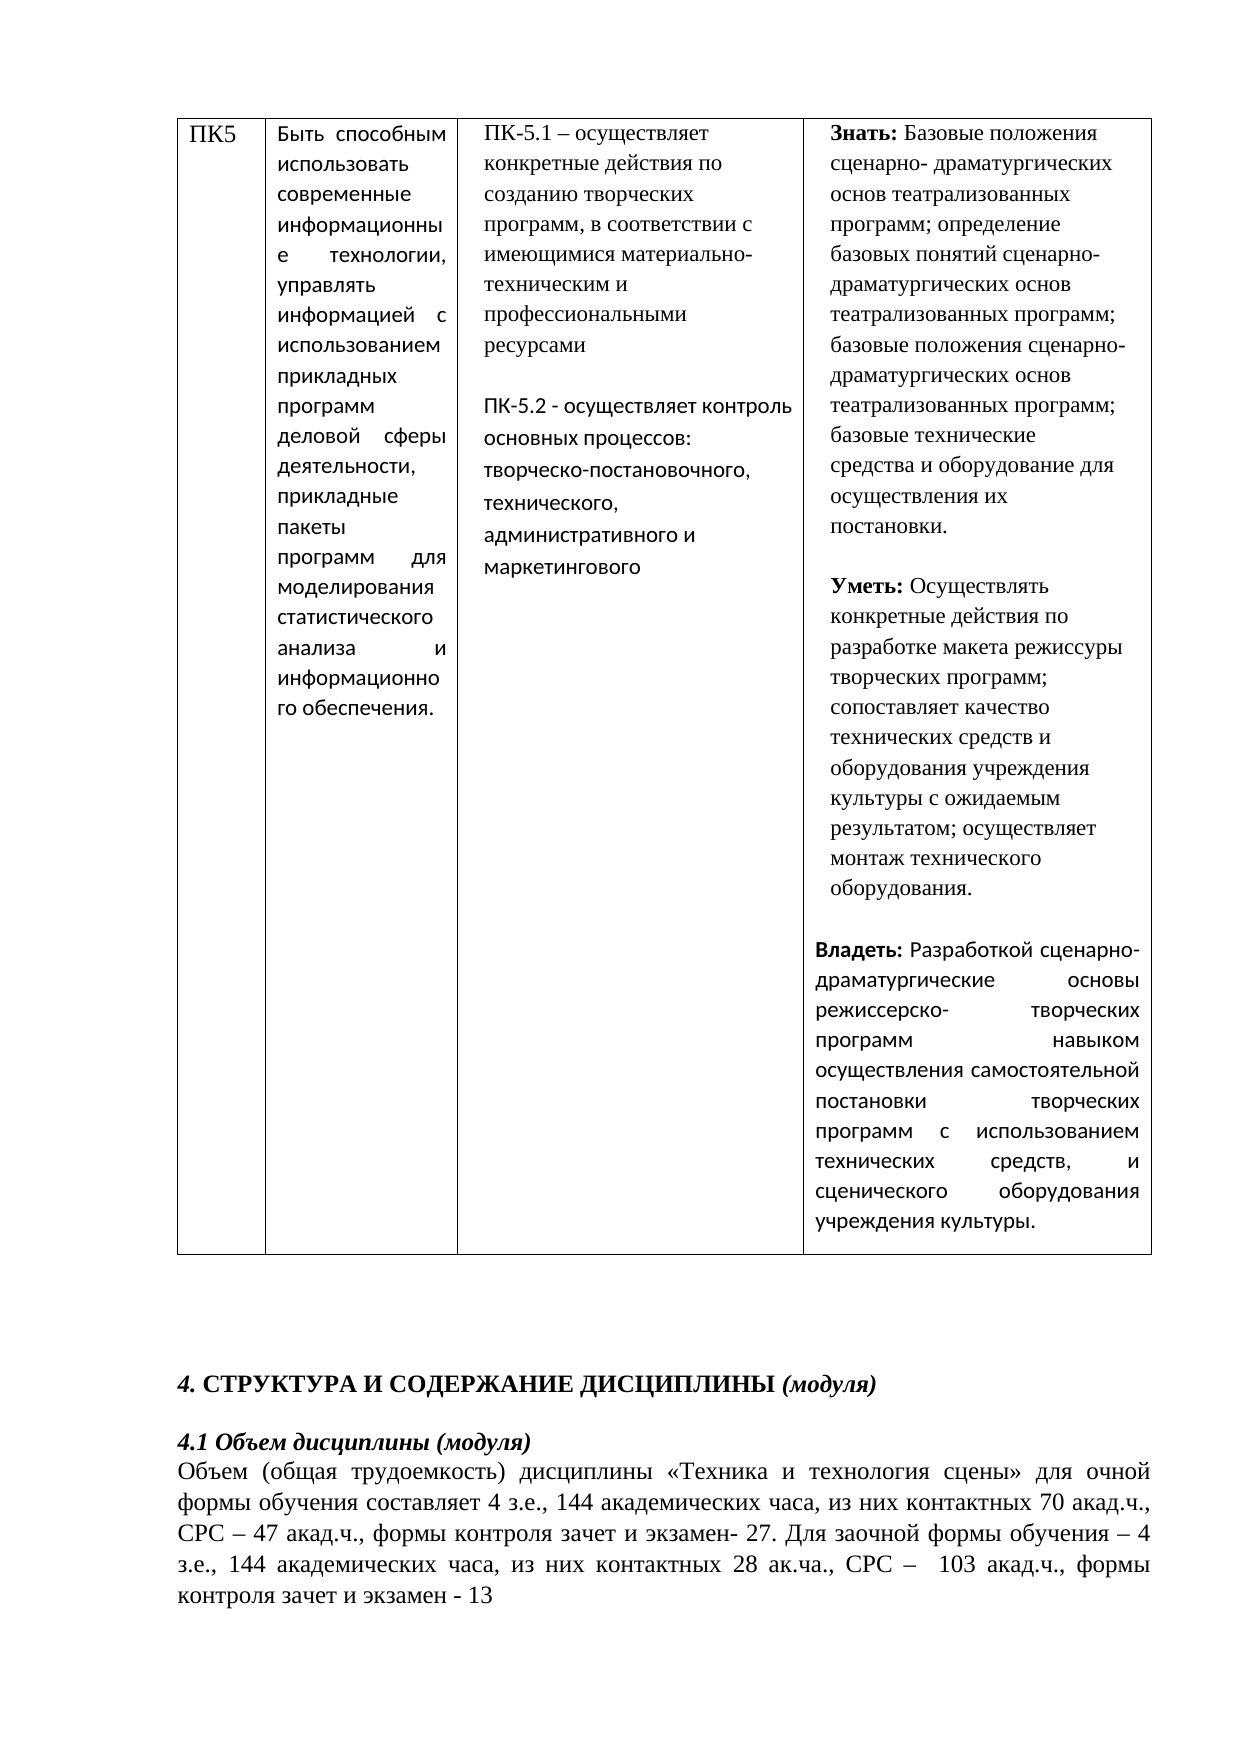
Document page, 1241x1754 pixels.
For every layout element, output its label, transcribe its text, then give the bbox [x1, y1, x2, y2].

text 4. СТРУКТУРА И СОДЕРЖАНИЕ ДИСЦИПЛИНЫ (модуля) [177, 1369, 1152, 1398]
table_cell Быть способным использовать современные информационные технологии, управлять информацией с использованием прикладных программ деловой сферы деятельности, прикладные пакеты программ для моделирования статистического анализа и информационного обеспечения. [266, 119, 457, 1253]
table_cell Знать: Базовые положения сценарно- драматургических основ театрализованных программ; определение базовых понятий сценарно- драматургических основ театрализованных программ; базовые положения сценарно- драматургических основ театрализованных программ; базовые технические средства и оборудование для осуществления их постановки. Уметь: Осуществлять конкретные действия по разработке макета режиссуры творческих программ; сопоставляет качество технических средств и оборудования учреждения культуры с ожидаемым результатом; осуществляет монтаж технического оборудования. Владеть: Разработкой сценарно- драматургические основы режиссерско- творческих программ навыком осуществления самостоятельной постановки творческих программ с использованием технических средств, и сценического оборудования учреждения культуры. [804, 119, 1151, 1253]
text Объем (общая трудоемкость) дисциплины «Техника и технология сцены» для очной формы обучения составляет 4 з.е., 144 академических часа, из них контактных 70 акад.ч., СРС – 47 акад.ч., формы контроля зачет и экзамен- 27. Для заочной формы обучения – 4 з.е., 144 академических часа, из них контактных 28 ак.ча., СРС – 103 акад.ч., формы контроля зачет и экзамен - 13 [177, 1456, 1152, 1609]
table_cell ПК-5.1 – осуществляет конкретные действия по созданию творческих программ, в соответствии с имеющимися материально-техническим и профессиональными ресурсами ПК-5.2 - осуществляет контроль основных процессов: творческо-постановочного, технического, административного и маркетингового [458, 119, 803, 1253]
text 4.1 Объем дисциплины (модуля) [177, 1427, 1152, 1456]
table_cell ПК­5 [178, 119, 265, 1253]
